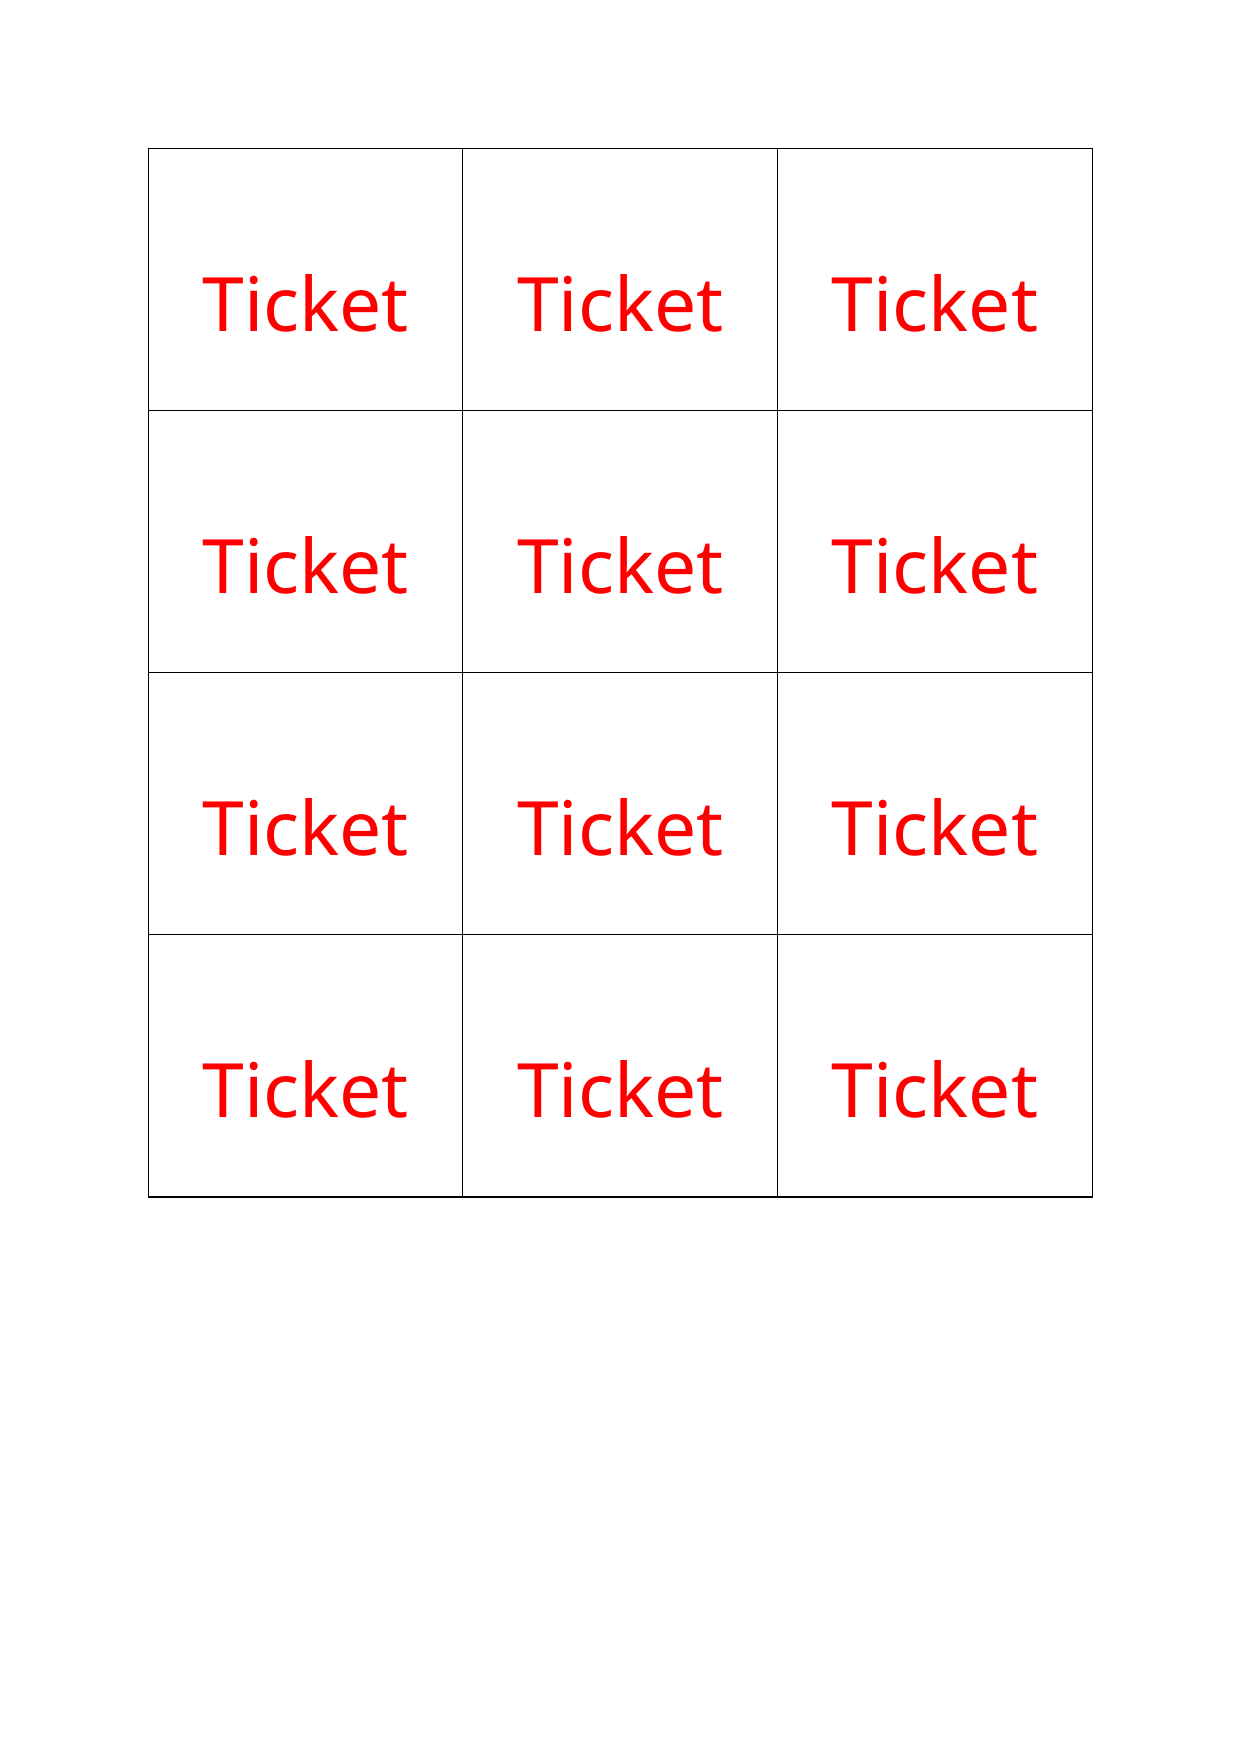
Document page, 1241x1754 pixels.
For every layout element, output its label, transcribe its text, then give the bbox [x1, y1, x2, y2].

table_cell Ticket [778, 935, 1092, 1196]
table_cell Ticket [463, 411, 777, 672]
table_header Ticket [149, 149, 462, 410]
table_cell Ticket [778, 411, 1092, 672]
table_cell Ticket [463, 673, 777, 934]
table_cell Ticket [463, 935, 777, 1196]
table_cell Ticket [149, 673, 462, 934]
table_header Ticket [463, 149, 777, 410]
table_cell Ticket [149, 935, 462, 1196]
table_header Ticket [778, 149, 1092, 410]
table_cell Ticket [149, 411, 462, 672]
table_cell Ticket [778, 673, 1092, 934]
